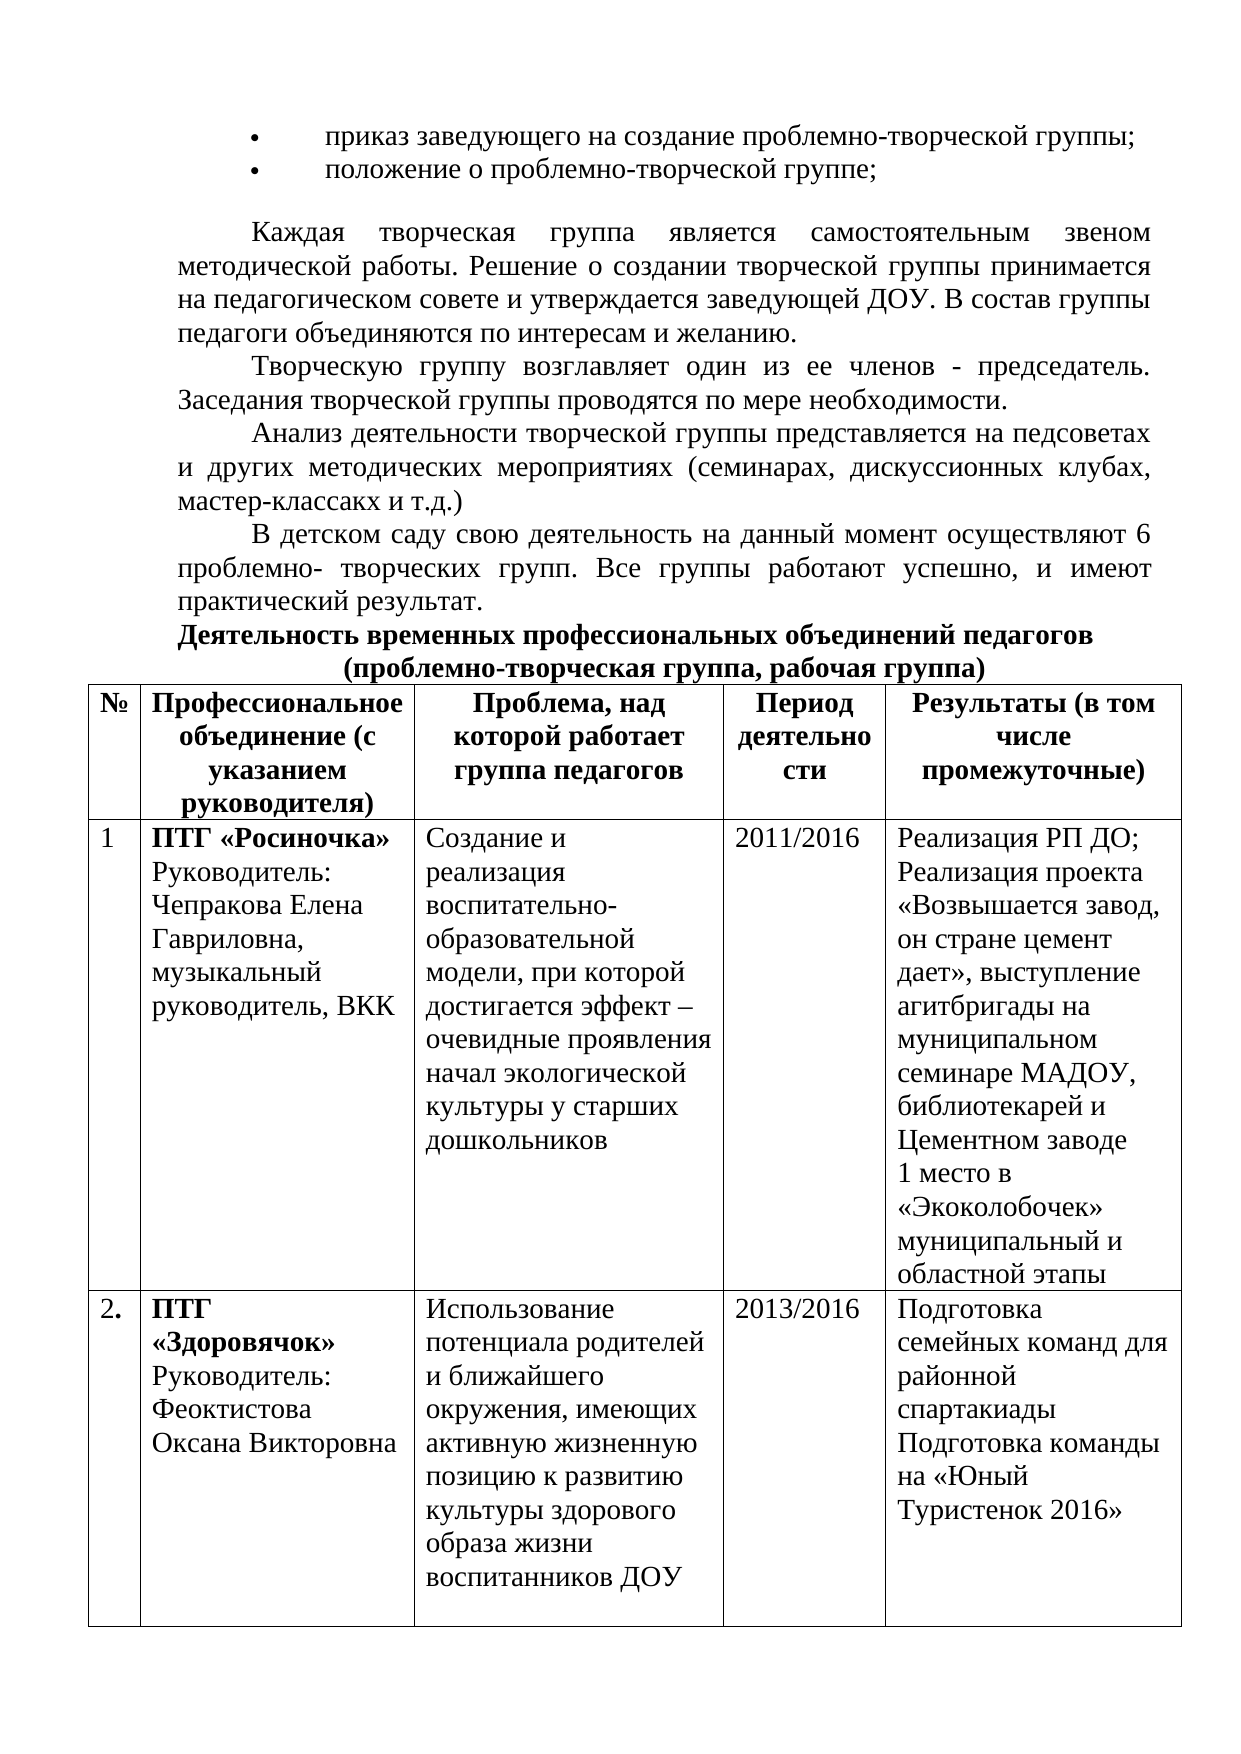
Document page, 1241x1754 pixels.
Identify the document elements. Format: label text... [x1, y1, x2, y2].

text В детском саду свою деятельность на данный момент осуществляют 6 проблемно- творческих групп. Все группы работают успешно, и имеют практический результат. [177, 516, 1152, 617]
text (проблемно-творческая группа, рабочая группа) [177, 650, 1152, 684]
text Анализ деятельности творческой группы представляется на педсоветах и других методических мероприятиях (семинарах, дискуссионных клубах, мастер-классакх и т.д.) [177, 416, 1152, 516]
table_header Проблема, над которой работает группа педагогов [415, 685, 723, 819]
table_header Результаты (в том числе промежуточные) [886, 685, 1181, 819]
table_header Профессиональное объединение (с указанием руководителя) [141, 685, 414, 819]
table_cell ПТГ «Росиночка» Руководитель: Чепракова Елена Гавриловна, музыкальный руководитель, ВКК [141, 820, 414, 1290]
table_cell Реализация РП ДО; Реализация проекта «Возвышается завод, он стране цемент дает», выступление агитбригады на муниципальном семинаре МАДОУ, библиотекарей и Цементном заводе 1 место в «Экоколобочек» муниципальный и областной этапы [886, 820, 1181, 1290]
text Деятельность временных профессиональных объединений педагогов [177, 617, 1152, 650]
table_cell ПТГ «Здоровячок» Руководитель: Феоктистова Оксана Викторовна [141, 1291, 414, 1626]
list положение о проблемно-творческой группе; [177, 152, 1152, 185]
table_header Период деятельности [724, 685, 885, 819]
table_cell 1 [89, 820, 140, 1290]
table_cell 2. [89, 1291, 140, 1626]
text Каждая творческая группа является самостоятельным звеном методической работы. Решение о создании творческой группы принимается на педагогическом совете и утверждается заведующей ДОУ. В состав группы педагоги объединяются по интересам и желанию. [177, 214, 1152, 348]
table_cell 2011/2016 [724, 820, 885, 1290]
table_cell Использование потенциала родителей и ближайшего окружения, имеющих активную жизненную позицию к развитию культуры здорового образа жизни воспитанников ДОУ [415, 1291, 723, 1626]
text Творческую группу возглавляет один из ее членов - председатель. Заседания творческой группы проводятся по мере необходимости. [177, 348, 1152, 416]
table_header № [89, 685, 140, 819]
table_cell 2013/2016 [724, 1291, 885, 1626]
table_cell Подготовка семейных команд для районной спартакиады Подготовка команды на «Юный Туристенок 2016» [886, 1291, 1181, 1626]
list приказ заведующего на создание проблемно-творческой группы; [177, 118, 1152, 152]
table_cell Создание и реализация воспитательно-образовательной модели, при которой достигается эффект – очевидные проявления начал экологической культуры у старших дошкольников [415, 820, 723, 1290]
